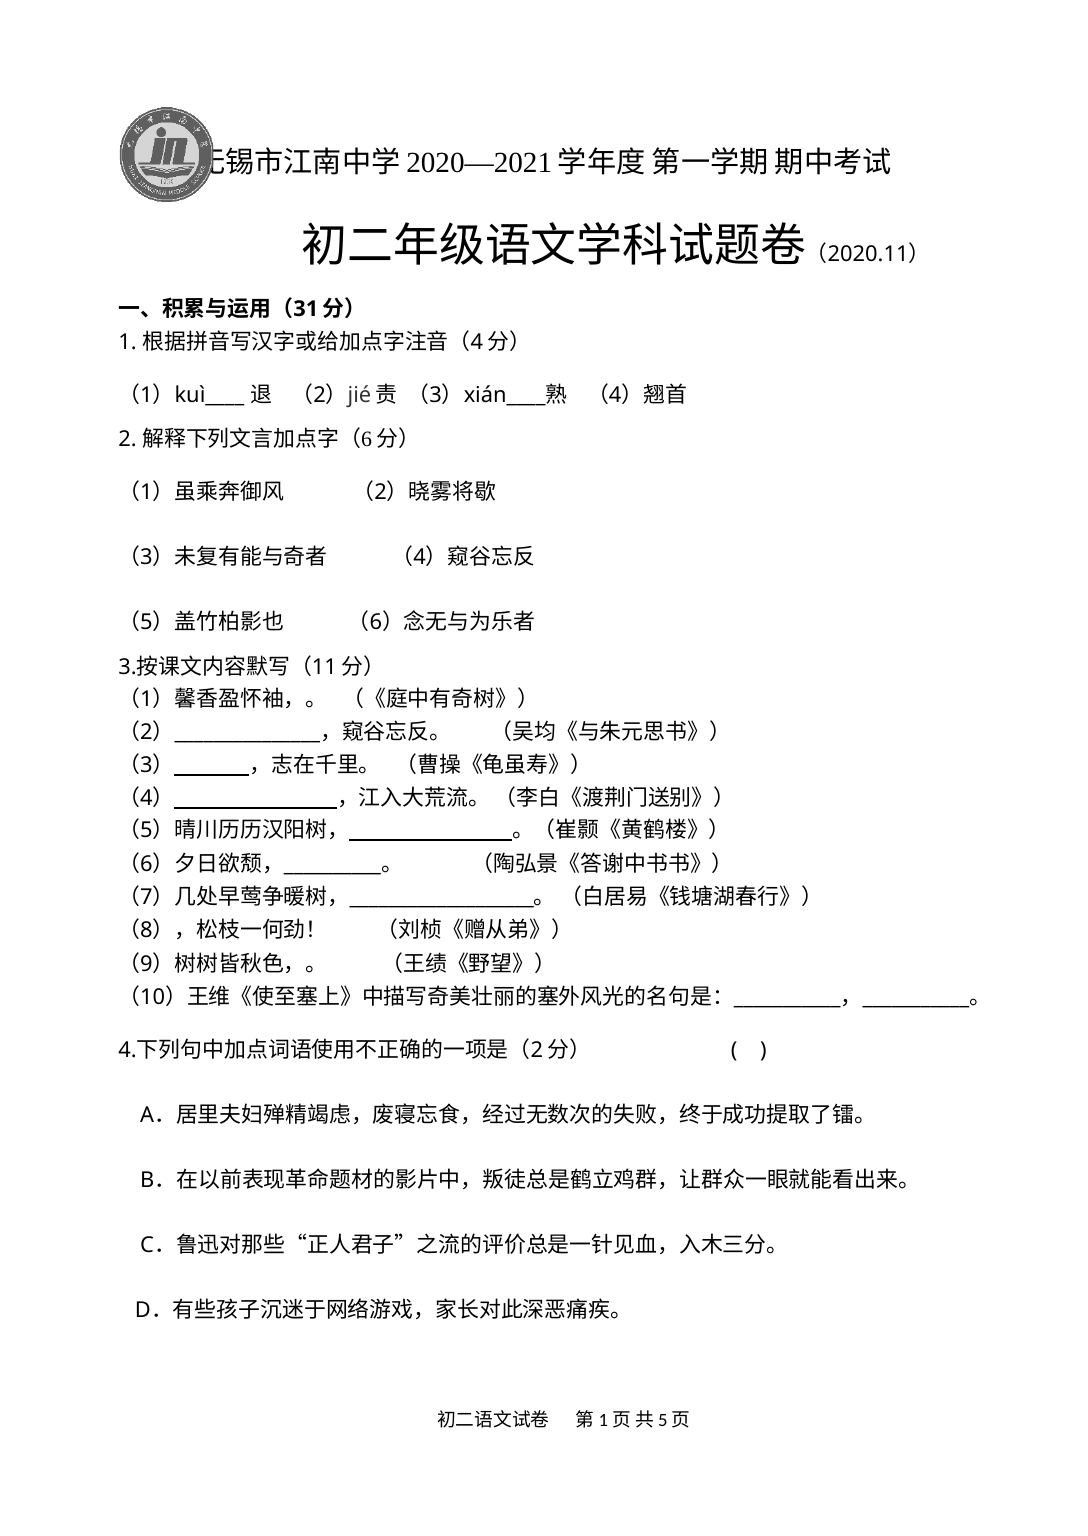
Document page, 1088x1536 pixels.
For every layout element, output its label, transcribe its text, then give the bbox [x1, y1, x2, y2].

text （5）盖竹柏影也 （6）念无与为乐者 [118, 583, 969, 648]
text （5）晴川历历汉阳树， 。（崔颢《黄鹤楼》） [118, 812, 969, 844]
text （4） ，江入大荒流。 （李白《渡荆门送别》） [118, 779, 969, 812]
list （6）夕日欲颓，__________。 （陶弘景《答谢中书书》） [118, 844, 969, 878]
text 4.下列句中加点词语使用不正确的一项是（2分） ( ) [118, 1011, 969, 1076]
text 无锡市江南中学2020—2021学年度 第一学期 期中考试 [214, 128, 969, 193]
text （2）_______________，窥谷忘反。 （吴均《与朱元思书》） [118, 713, 969, 746]
text 3.按课文内容默写（11分） [118, 648, 969, 681]
text C．鲁迅对那些“正人君子”之流的评价总是一针见血，入木三分。 [118, 1206, 969, 1271]
text D．有些孩子沉迷于网络游戏，家长对此深恶痛疾。 [118, 1271, 969, 1336]
text A．居里夫妇殚精竭虑，废寝忘食，经过无数次的失败，终于成功提取了镭。 [118, 1076, 969, 1141]
list 1. 根据拼音写汉字或给加点字注音（4分） [118, 323, 969, 356]
text （1）虽乘奔御风 （2）晓雾将歇 [118, 453, 969, 518]
text B．在以前表现革命题材的影片中，叛徒总是鹤立鸡群，让群众一眼就能看出来。 [118, 1141, 969, 1206]
text （1）kuì____ 退 （2）jié责 （3）xián____熟 （4）翘首 [118, 356, 969, 421]
text （3）未复有能与奇者 （4）窥谷忘反 [118, 518, 969, 583]
list （8），松枝一何劲！ （刘桢《赠从弟》） [118, 911, 969, 944]
list （9）树树皆秋色，。 （王绩《野望》） [118, 944, 969, 978]
list （3） ，志在千里。 （曹操《龟虽寿》） [118, 746, 969, 779]
text 2. 解释下列文言加点字（6分） [118, 421, 969, 453]
text 一、积累与运用（31分） [118, 290, 969, 323]
list （10）王维《使至塞上》中描写奇美壮丽的塞外风光的名句是：___________，___________。 [118, 978, 969, 1011]
list （7）几处早莺争暖树，___________________。 （白居易《钱塘湖春行》） [118, 878, 969, 911]
text 初二年级语文学科试题卷（2020.11） [118, 193, 969, 290]
text （1）馨香盈怀袖，。 （《庭中有奇树》） [118, 681, 969, 713]
